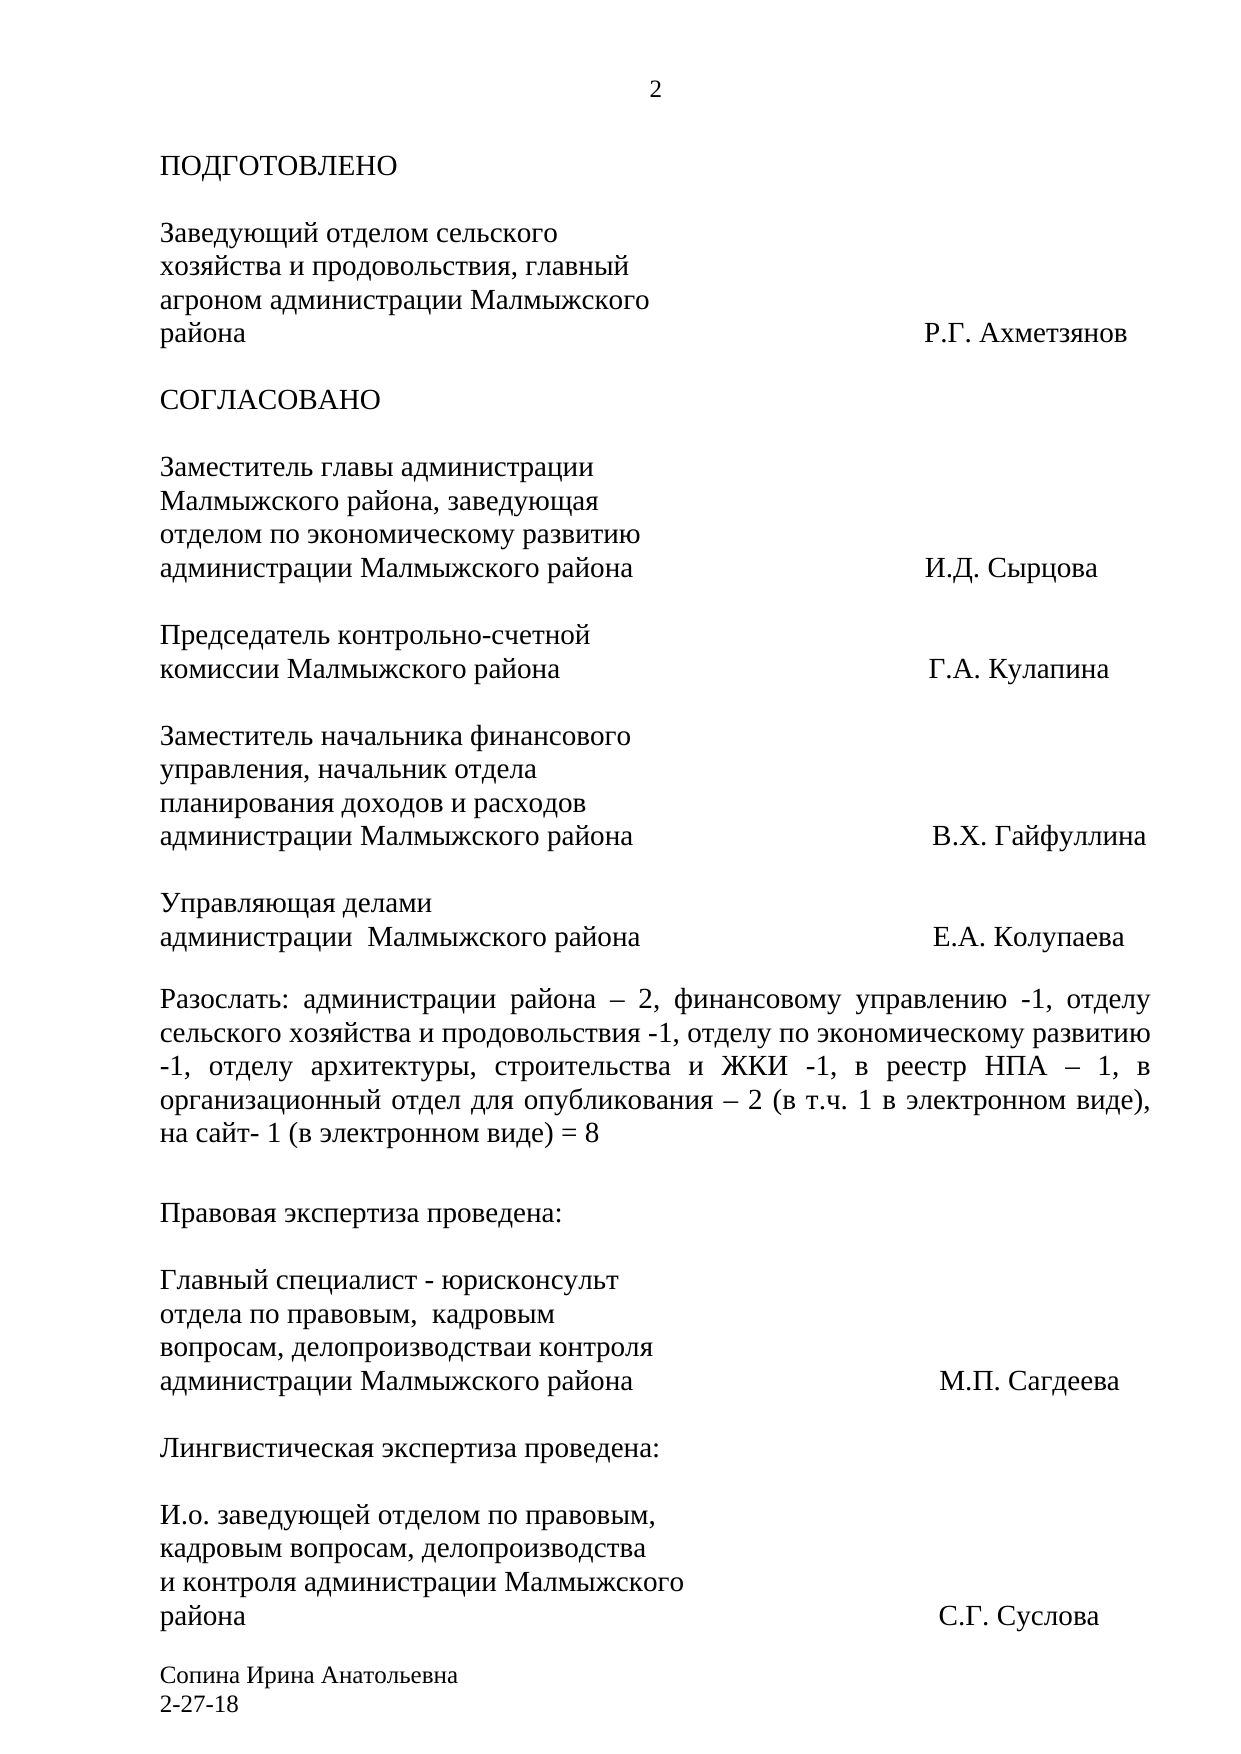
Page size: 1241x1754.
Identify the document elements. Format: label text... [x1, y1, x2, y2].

text комиссии Малмыжского района Г.А. Кулапина [159, 651, 1152, 684]
text Заместитель главы администрации [159, 449, 1152, 483]
text хозяйства и продовольствия, главный [159, 248, 1152, 282]
text Правовая экспертиза проведена: [159, 1195, 1152, 1229]
text Управляющая делами [159, 886, 1152, 919]
text вопросам, делопроизводстваи контроля [159, 1329, 1152, 1363]
text и контроля администрации Малмыжского [159, 1564, 1152, 1598]
text отдела по правовым, кадровым [159, 1296, 1152, 1329]
text кадровым вопросам, делопроизводства [159, 1531, 1152, 1564]
text района Р.Г. Ахметзянов [159, 315, 1152, 349]
text Главный специалист - юрисконсульт [159, 1262, 1152, 1296]
text И.о. заведующей отделом по правовым, [159, 1497, 1152, 1531]
text планирования доходов и расходов [159, 785, 1152, 818]
text района С.Г. Суслова [159, 1598, 1152, 1631]
text Разослать: администрации района – 2, финансовому управлению -1, отделу сельского хозяйства и продовольствия -1, отделу по экономическому развитию -1, отделу архитектуры, строительства и ЖКИ -1, в реестр НПА – 1, в организационный отдел для опубликования – 2 (в т.ч. 1 в электронном виде), на сайт- 1 (в электронном виде) = 8 [159, 981, 1152, 1149]
text агроном администрации Малмыжского [159, 282, 1152, 315]
text управления, начальник отдела [159, 751, 1152, 785]
text СОГЛАСОВАНО [159, 382, 1152, 416]
text Лингвистическая экспертиза проведена: [159, 1430, 1152, 1463]
text Заведующий отделом сельского [159, 215, 1152, 248]
text Сопина Ирина Анатольевна [159, 1660, 1152, 1689]
text Заместитель начальника финансового [159, 718, 1152, 751]
text 2-27-18 [159, 1689, 1152, 1717]
text ПОДГОТОВЛЕНО [159, 148, 1152, 181]
text администрации Малмыжского района М.П. Сагдеева [159, 1363, 1152, 1396]
text отделом по экономическому развитию [159, 517, 1152, 550]
text администрации Малмыжского района В.Х. Гайфуллина [159, 818, 1152, 852]
text администрации Малмыжского района Е.А. Колупаева [159, 919, 1152, 953]
text Малмыжского района, заведующая [159, 483, 1152, 517]
text администрации Малмыжского района И.Д. Сырцова [159, 550, 1152, 584]
text Председатель контрольно-счетной [159, 617, 1152, 651]
